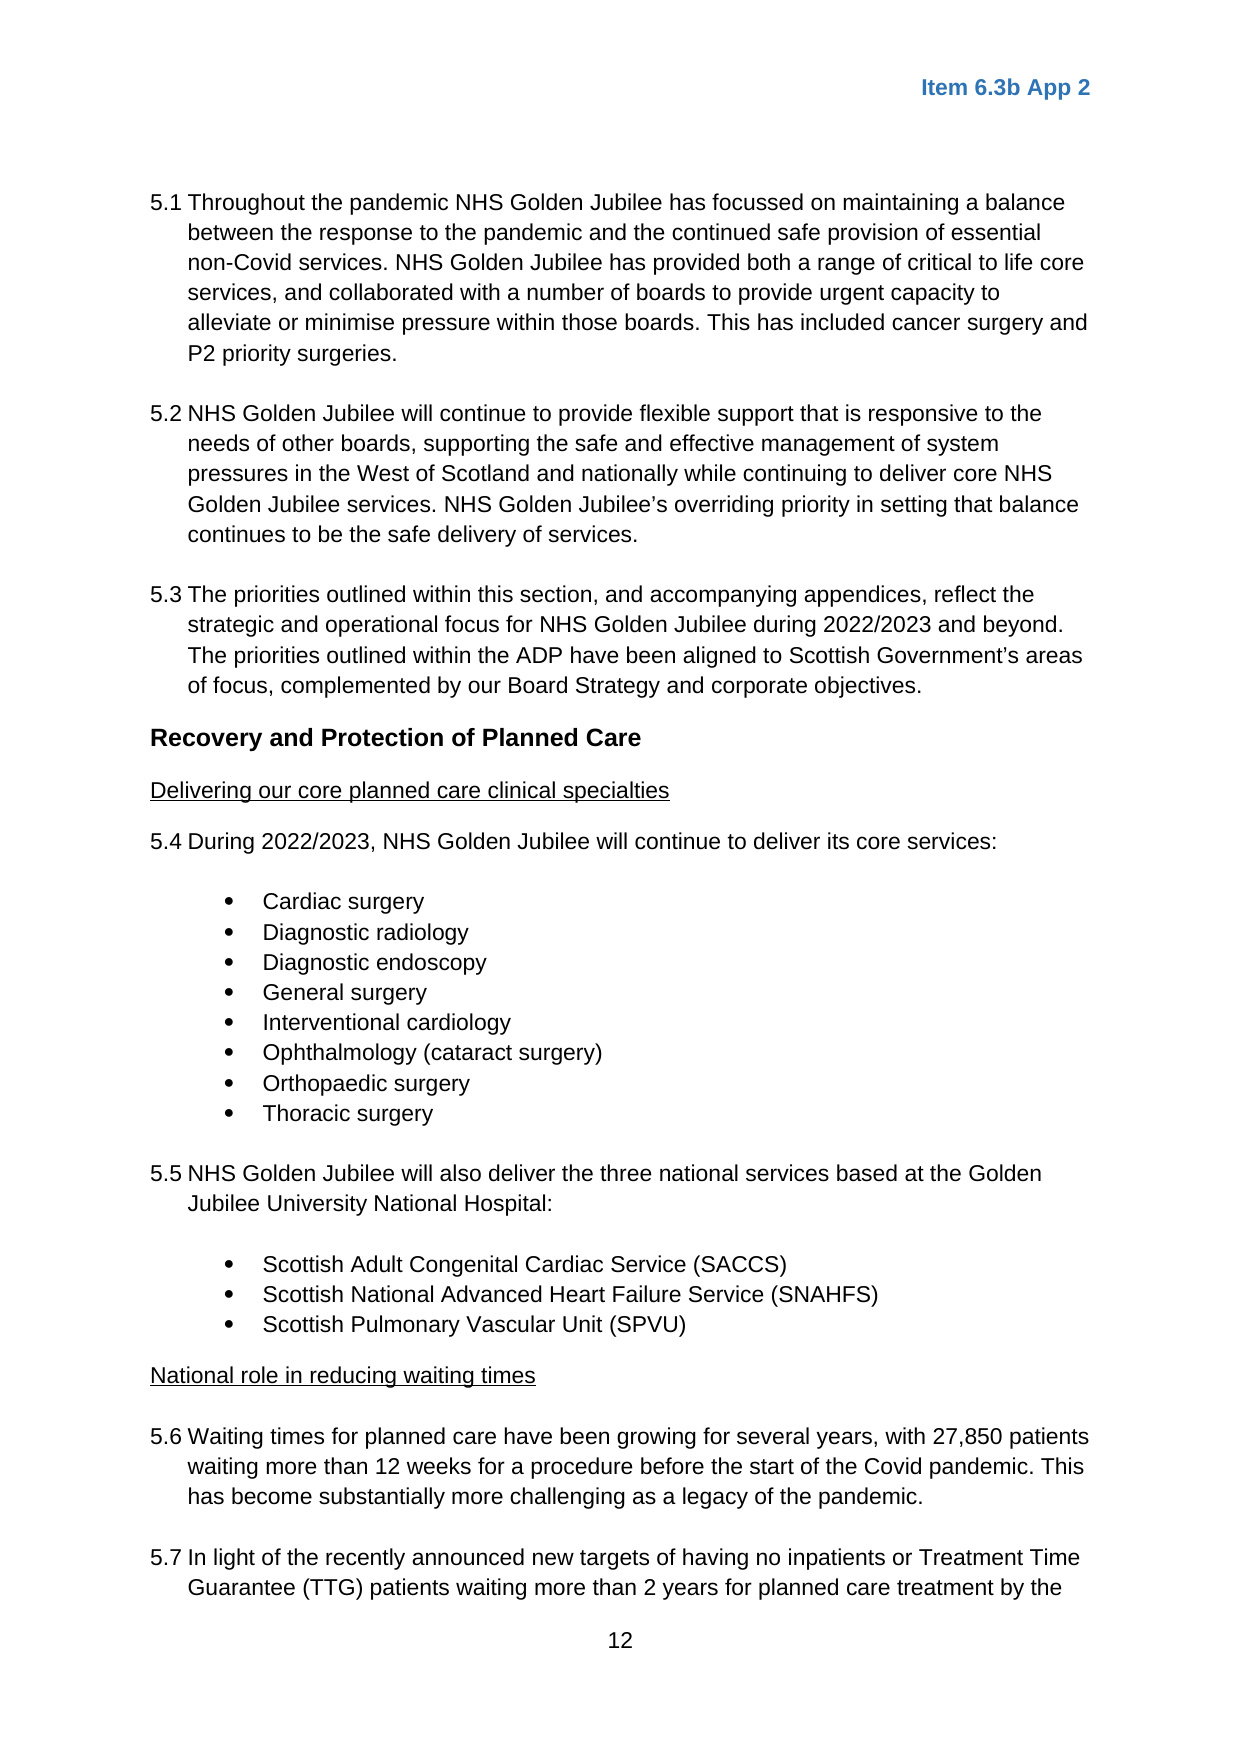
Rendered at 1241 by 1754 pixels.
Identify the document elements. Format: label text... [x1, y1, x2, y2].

text National role in reducing waiting times [150, 1362, 1090, 1388]
list Scottish Adult Congenital Cardiac Service (SACCS) [225, 1251, 1090, 1277]
list Orthopaedic surgery [225, 1069, 1090, 1096]
list Diagnostic radiology [225, 918, 1090, 945]
list Diagnostic endoscopy [225, 949, 1090, 975]
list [150, 1543, 1090, 1600]
text Delivering our core planned care clinical specialties [150, 777, 1090, 803]
list Ophthalmology (cataract surgery) [225, 1039, 1090, 1066]
list Waiting times for planned care have been growing for several years, with 27,850 patients waiting more than 12 weeks for a procedure before the start of the Covid pandemic. This has become substantially more challenging as a legacy of the pandemic. [150, 1423, 1090, 1509]
list NHS Golden Jubilee will continue to provide flexible support that is responsive to the needs of other boards, supporting the safe and effective management of system pressures in the West of Scotland and nationally while continuing to deliver core NHS Golden Jubilee services. NHS Golden Jubilee’s overriding priority in setting that balance continues to be the safe delivery of services. [150, 400, 1090, 547]
list The priorities outlined within this section, and accompanying appendices, reflect the strategic and operational focus for NHS Golden Jubilee during 2022/2023 and beyond. The priorities outlined within the ADP have been aligned to Scottish Government’s areas of focus, complemented by our Board Strategy and corporate objectives. [150, 581, 1090, 698]
list General surgery [225, 979, 1090, 1005]
list Cardiac surgery [225, 888, 1090, 914]
list NHS Golden Jubilee will also deliver the three national services based at the Golden Jubilee University National Hospital: [150, 1160, 1090, 1217]
list Thoracic surgery [225, 1100, 1090, 1126]
list Throughout the pandemic NHS Golden Jubilee has focussed on maintaining a balance between the response to the pandemic and the continued safe provision of essential non-Covid services. NHS Golden Jubilee has provided both a range of critical to life core services, and collaborated with a number of boards to provide urgent capacity to alleviate or minimise pressure within those boards. This has included cancer surgery and P2 priority surgeries. [150, 188, 1090, 366]
list Scottish Pulmonary Vascular Unit (SPVU) [225, 1311, 1090, 1337]
list During 2022/2023, NHS Golden Jubilee will continue to deliver its core services: [150, 828, 1090, 854]
text Recovery and Protection of Planned Care [150, 723, 1090, 752]
list Interventional cardiology [225, 1009, 1090, 1035]
list Scottish National Advanced Heart Failure Service (SNAHFS) [225, 1281, 1090, 1307]
